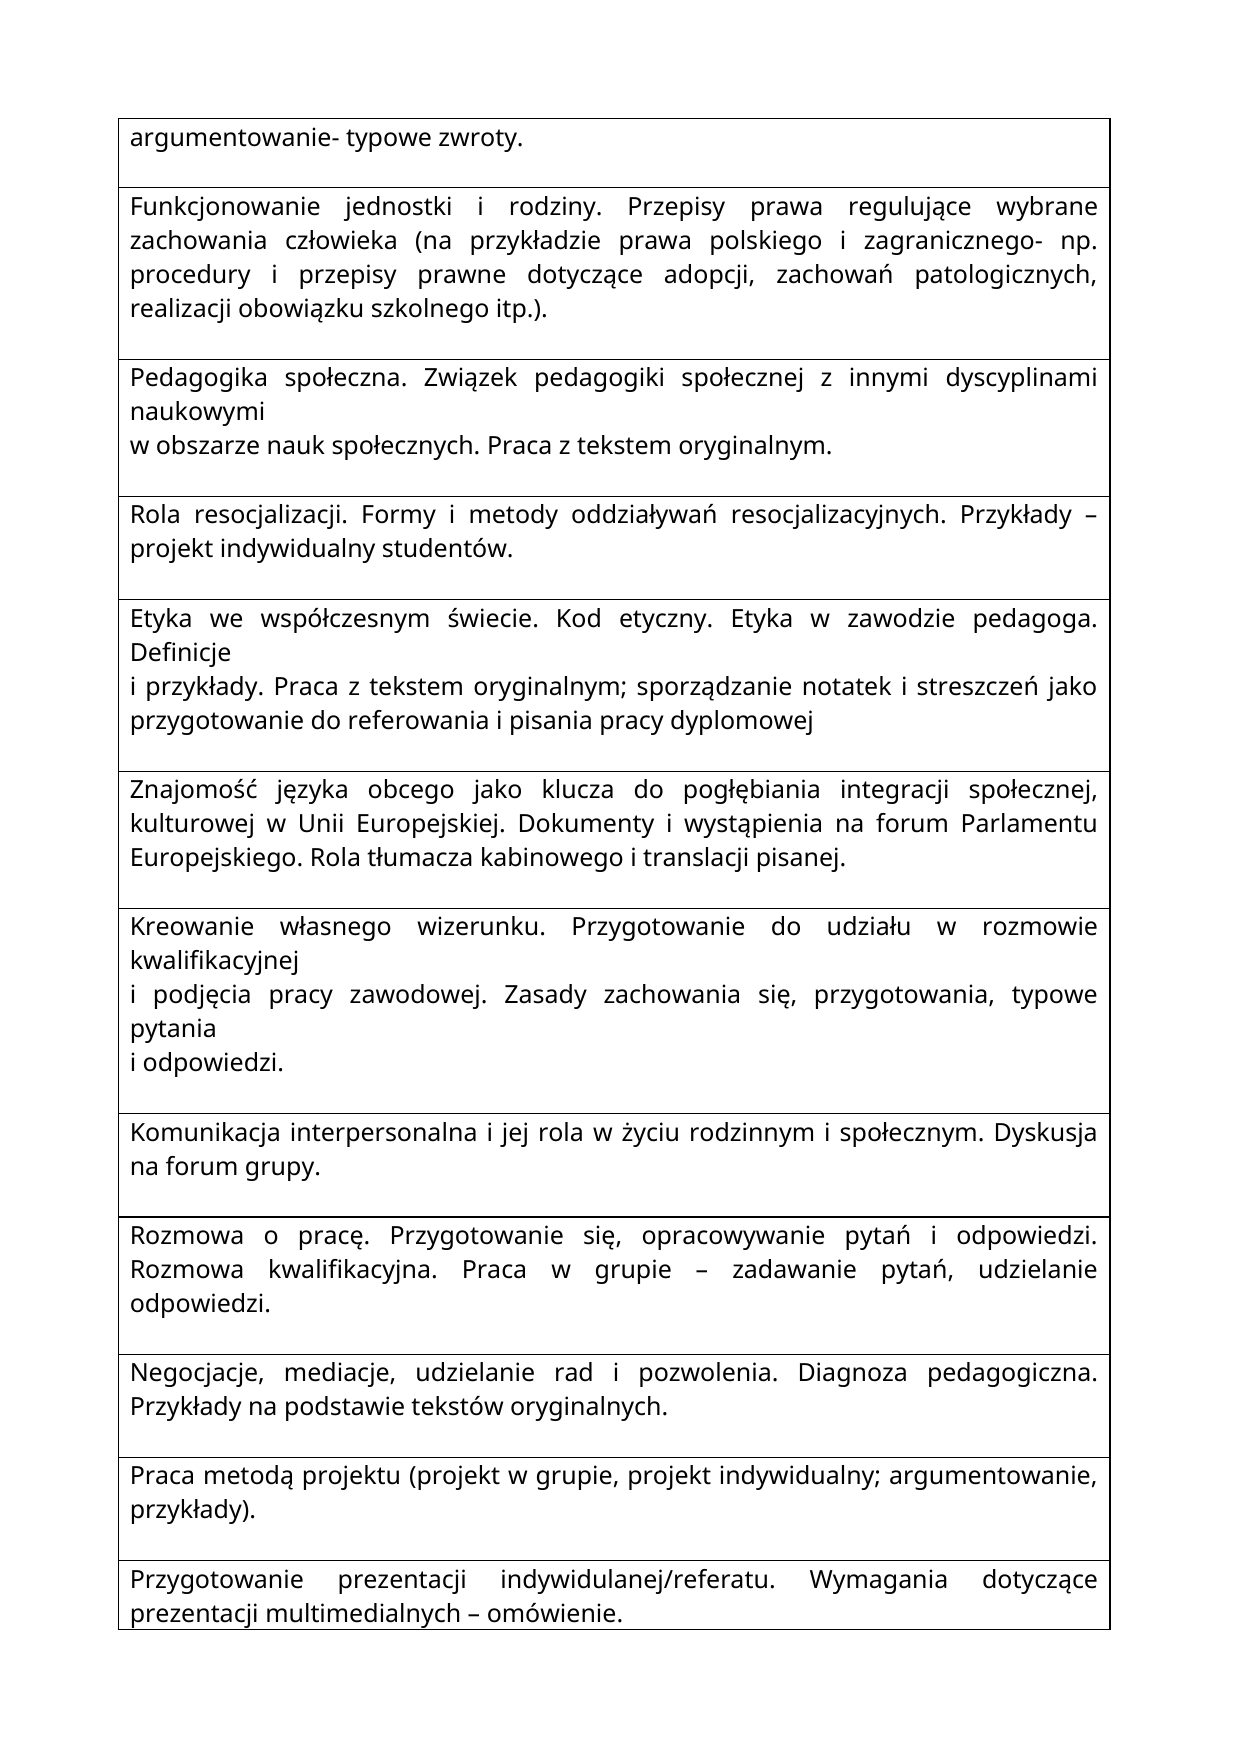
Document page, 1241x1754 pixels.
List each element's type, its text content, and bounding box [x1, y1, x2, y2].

table_cell Rola resocjalizacji. Formy i metody oddziaływań resocjalizacyjnych. Przykłady – projekt indywidualny studentów. [119, 497, 1109, 599]
table_cell Kreowanie własnego wizerunku. Przygotowanie do udziału w rozmowie kwalifikacyjnej i podjęcia pracy zawodowej. Zasady zachowania się, przygotowania, typowe pytania i odpowiedzi. [119, 909, 1109, 1113]
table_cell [119, 1561, 1109, 1629]
table_cell Komunikacja interpersonalna i jej rola w życiu rodzinnym i społecznym. Dyskusja na forum grupy. [119, 1114, 1109, 1216]
table_cell Pedagogika społeczna. Związek pedagogiki społecznej z innymi dyscyplinami naukowymi w obszarze nauk społecznych. Praca z tekstem oryginalnym. [119, 360, 1109, 496]
table_cell Negocjacje, mediacje, udzielanie rad i pozwolenia. Diagnoza pedagogiczna. Przykłady na podstawie tekstów oryginalnych. [119, 1355, 1109, 1457]
table_cell Znajomość języka obcego jako klucza do pogłębiania integracji społecznej, kulturowej w Unii Europejskiej. Dokumenty i wystąpienia na forum Parlamentu Europejskiego. Rola tłumacza kabinowego i translacji pisanej. [119, 772, 1109, 908]
table_cell Rozmowa o pracę. Przygotowanie się, opracowywanie pytań i odpowiedzi. Rozmowa kwalifikacyjna. Praca w grupie – zadawanie pytań, udzielanie odpowiedzi. [119, 1218, 1109, 1354]
table_cell Etyka we współczesnym świecie. Kod etyczny. Etyka w zawodzie pedagoga. Definicje i przykłady. Praca z tekstem oryginalnym; sporządzanie notatek i streszczeń jako przygotowanie do referowania i pisania pracy dyplomowej [119, 600, 1109, 771]
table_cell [119, 119, 1109, 187]
table_cell Praca metodą projektu (projekt w grupie, projekt indywidualny; argumentowanie, przykłady). [119, 1458, 1109, 1560]
table_cell Funkcjonowanie jednostki i rodziny. Przepisy prawa regulujące wybrane zachowania człowieka (na przykładzie prawa polskiego i zagranicznego- np. procedury i przepisy prawne dotyczące adopcji, zachowań patologicznych, realizacji obowiązku szkolnego itp.). [119, 188, 1109, 359]
